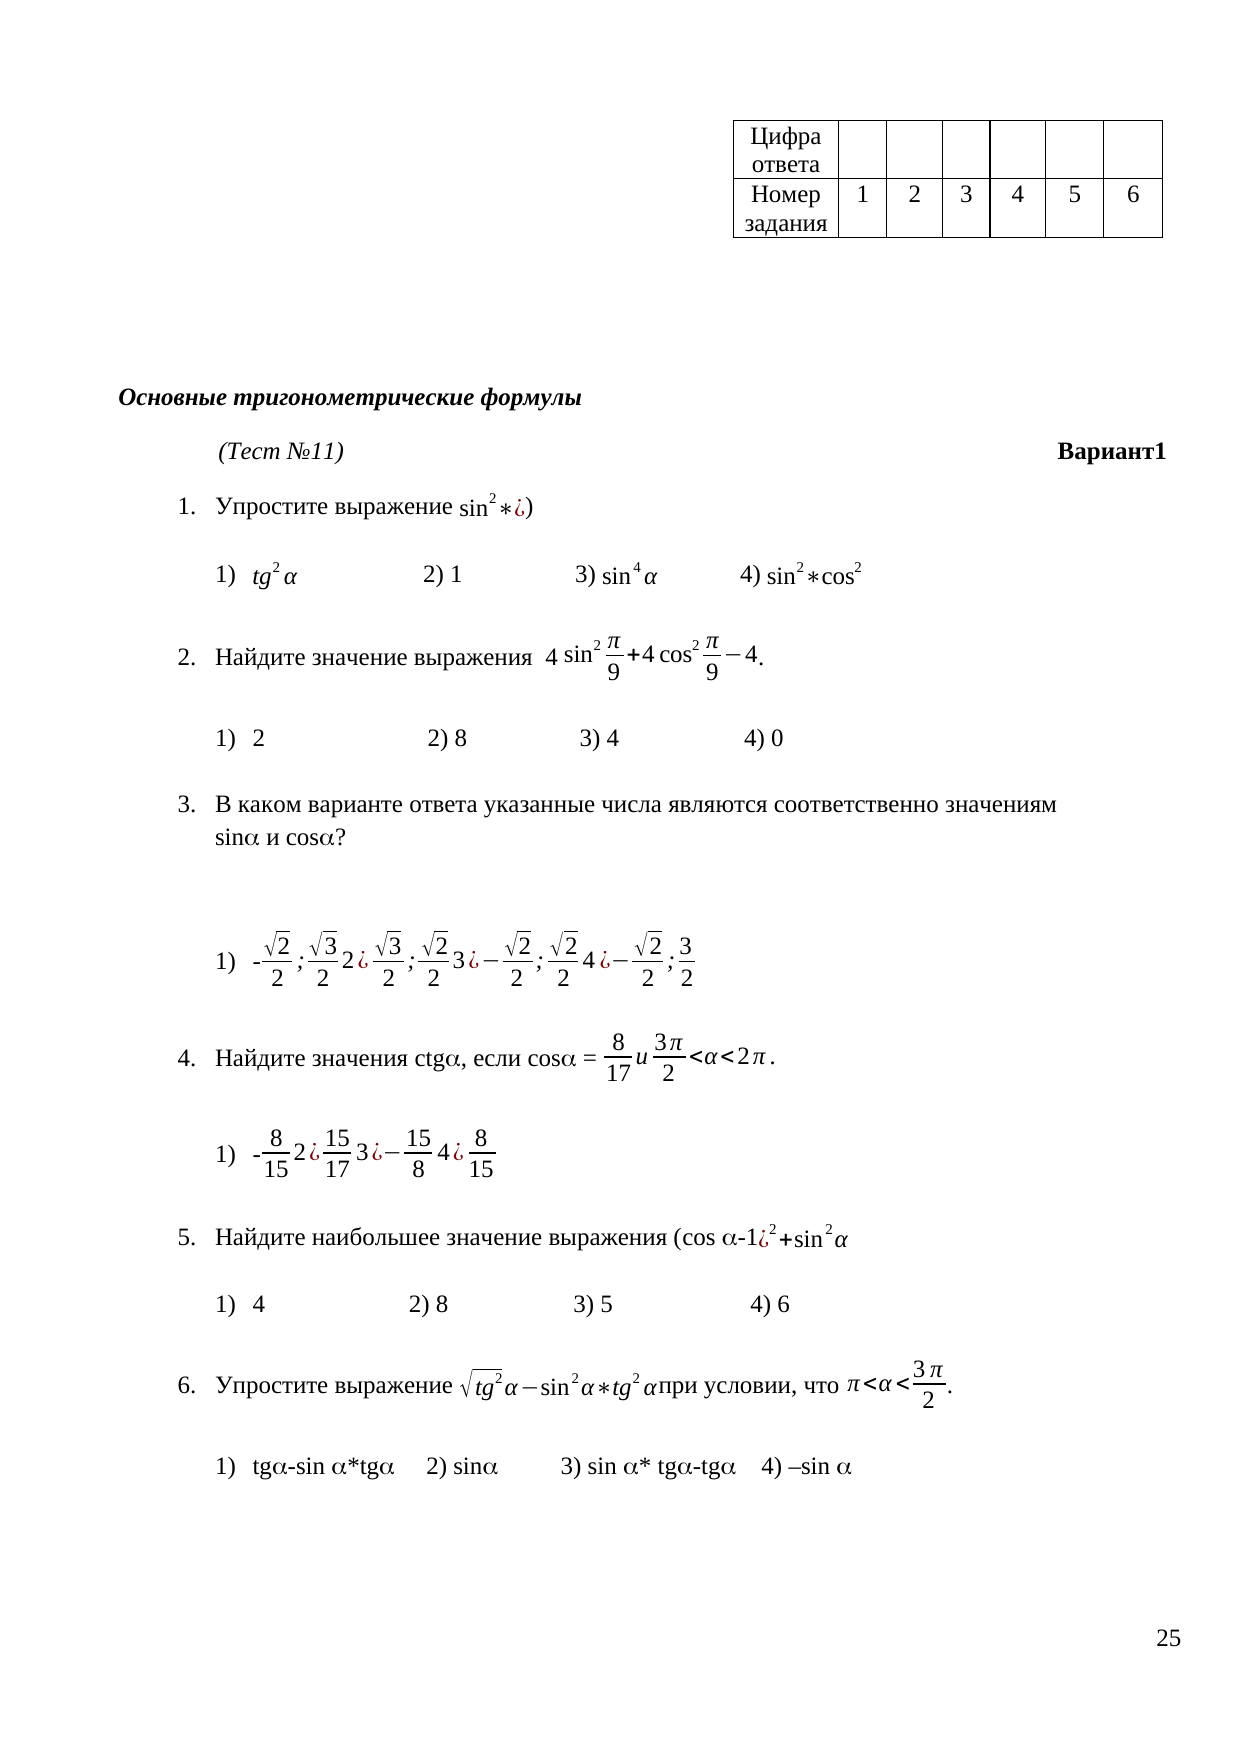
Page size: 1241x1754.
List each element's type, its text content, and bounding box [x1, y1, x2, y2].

table_cell 5 [1046, 179, 1103, 237]
list Найдите значения ctg, если cos = [177, 1028, 1181, 1087]
table_header [839, 121, 886, 178]
list sin и cos? [215, 822, 1181, 851]
list 4 2) 8 3) 5 4) 6 [215, 1289, 1181, 1318]
table_cell 2 [887, 179, 942, 237]
text (Тест №11) Вариант1 [118, 436, 1181, 465]
table_cell 6 [1104, 179, 1162, 237]
table_header [887, 121, 942, 178]
table_header [991, 121, 1045, 178]
list tg-sin *tg 2) sin 3) sin * tg-tg 4) –sin [215, 1451, 1181, 1480]
table_header [1046, 121, 1103, 178]
table_cell 4 [991, 179, 1045, 237]
list Найдите наибольшее значение выражения (cos -1 [177, 1221, 1181, 1252]
table_cell 3 [943, 179, 989, 237]
list В каком варианте ответа указанные числа являются соответственно значениям [177, 789, 1181, 818]
list - [215, 930, 1181, 991]
text Основные тригонометрические формулы [118, 382, 1181, 411]
table_cell 1 [839, 179, 886, 237]
table_cell Номер задания [734, 179, 838, 237]
list 2 2) 8 3) 4 4) 0 [215, 723, 1181, 752]
list Упростите выражение при условии, что . [177, 1355, 1181, 1414]
table_header Цифра ответа [734, 121, 838, 178]
list Найдите значение выражения 4 . [177, 627, 1181, 686]
table_header [1104, 121, 1162, 178]
list Упростите выражение ) [177, 490, 1181, 521]
table_header [943, 121, 989, 178]
list - [215, 1124, 1181, 1183]
list 2) 1 3) 4) [215, 558, 1181, 589]
